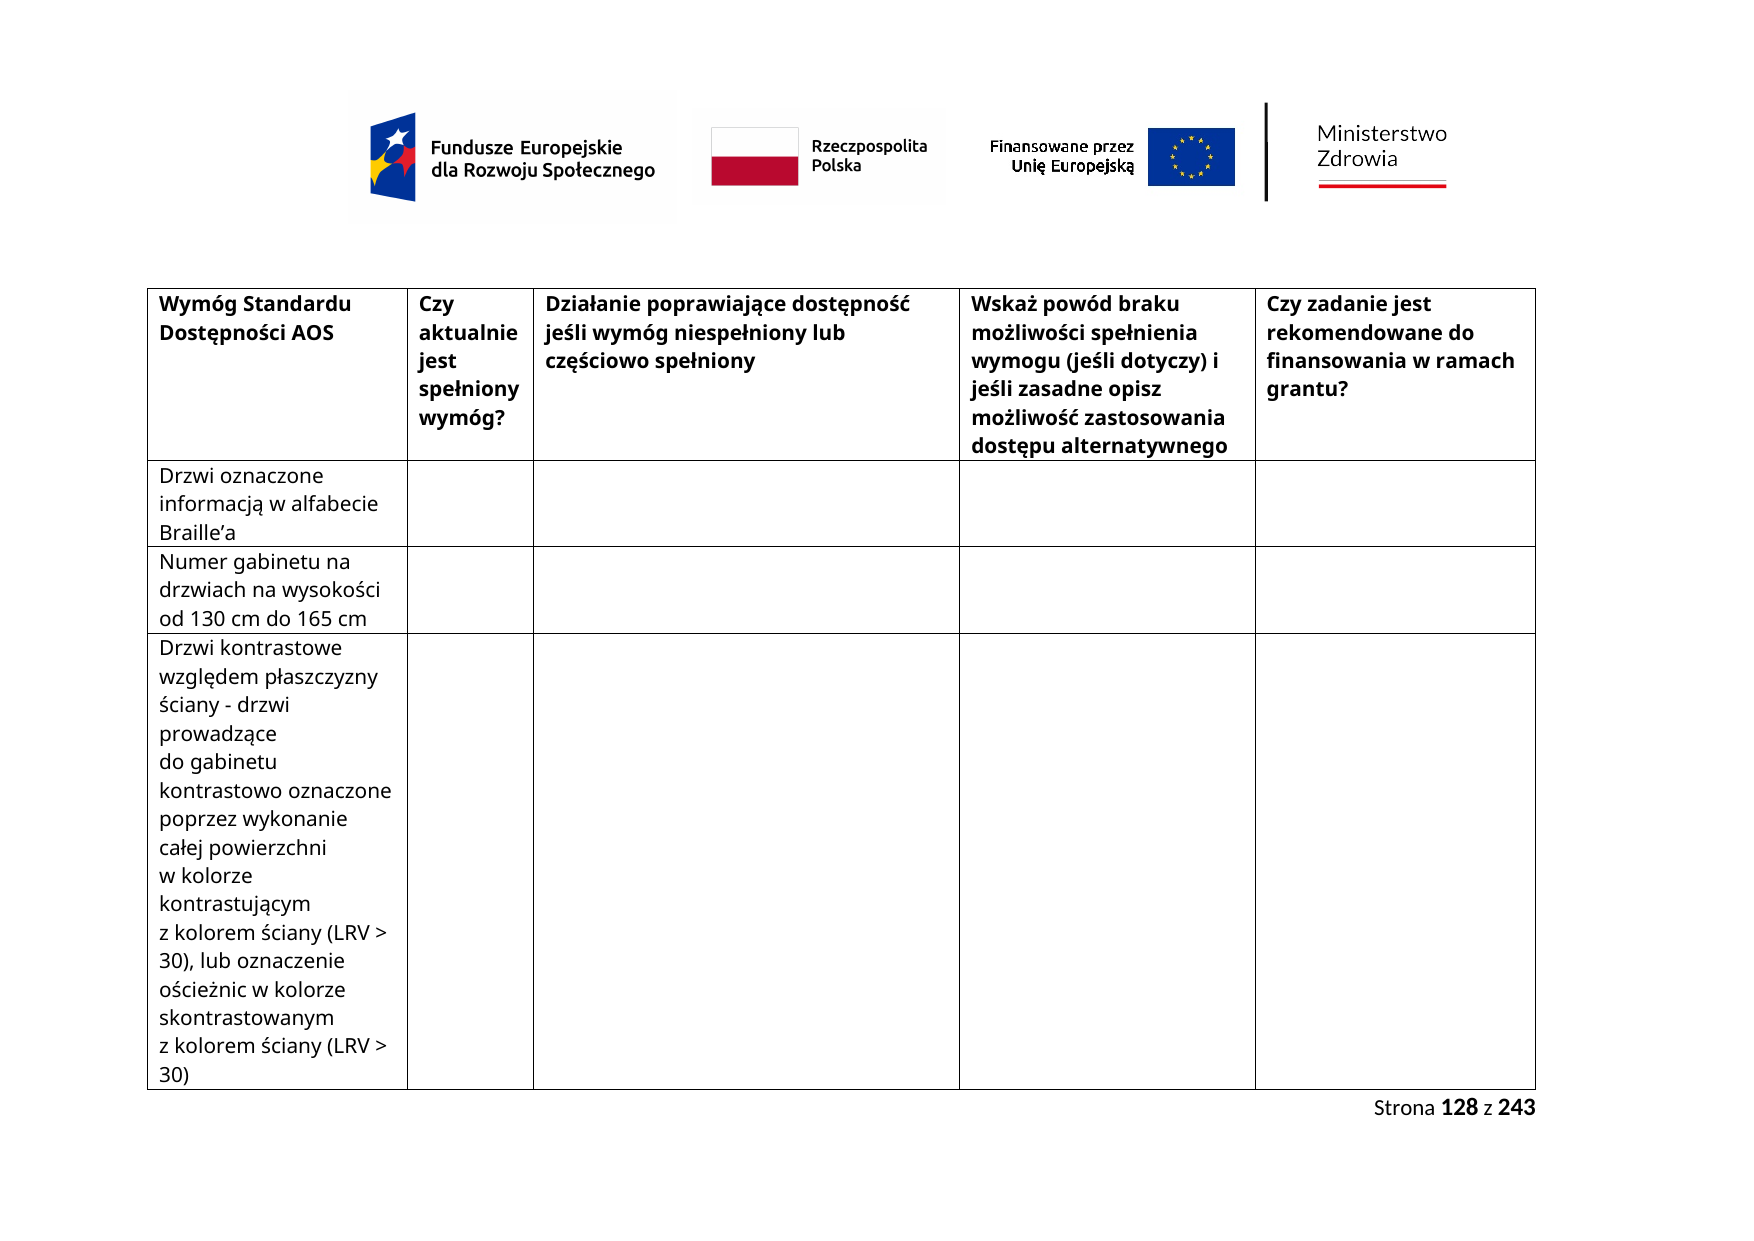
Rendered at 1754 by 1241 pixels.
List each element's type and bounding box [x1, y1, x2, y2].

picture [692, 108, 946, 205]
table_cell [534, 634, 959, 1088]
picture [348, 90, 677, 224]
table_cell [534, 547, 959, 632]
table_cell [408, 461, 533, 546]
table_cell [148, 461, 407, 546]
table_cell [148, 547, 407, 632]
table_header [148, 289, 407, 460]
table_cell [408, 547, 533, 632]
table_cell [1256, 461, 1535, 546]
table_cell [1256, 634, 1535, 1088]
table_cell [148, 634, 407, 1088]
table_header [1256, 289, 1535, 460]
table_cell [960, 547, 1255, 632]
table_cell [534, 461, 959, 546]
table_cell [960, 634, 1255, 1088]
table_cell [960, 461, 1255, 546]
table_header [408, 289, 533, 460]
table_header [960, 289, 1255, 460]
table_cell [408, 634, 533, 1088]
picture [1302, 108, 1463, 205]
picture [971, 108, 1254, 205]
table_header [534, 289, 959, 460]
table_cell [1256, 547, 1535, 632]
